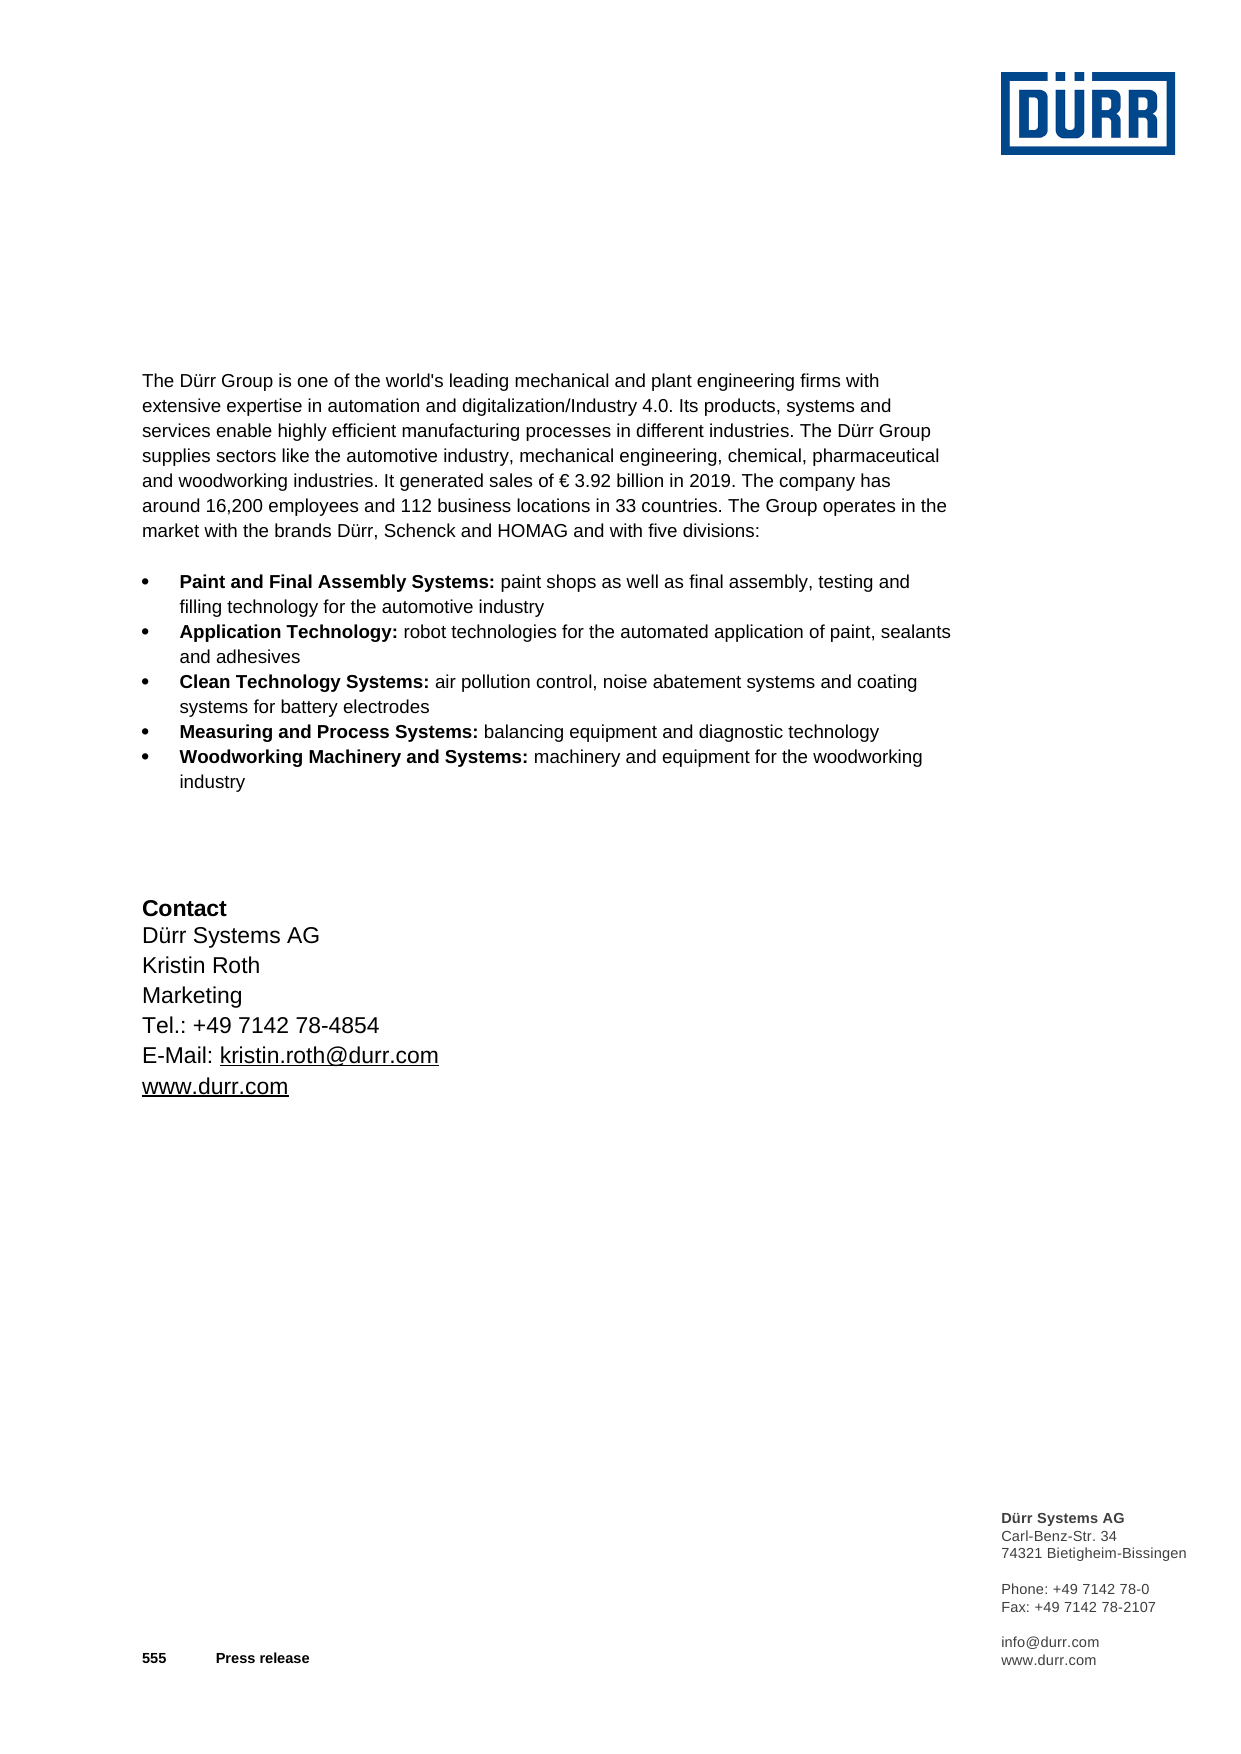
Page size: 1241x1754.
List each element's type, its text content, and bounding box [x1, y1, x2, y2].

text E-Mail: kristin.roth@durr.com [142, 1042, 921, 1069]
text Kristin Roth [142, 952, 921, 978]
list Woodworking Machinery and Systems: machinery and equipment for the woodworking industry [142, 742, 948, 792]
list Clean Technology Systems: air pollution control, noise abatement systems and coating systems for battery electrodes [142, 667, 948, 717]
list Paint and Final Assembly Systems: paint shops as well as final assembly, testing and filling technology for the automotive industry [142, 567, 951, 617]
text The Dürr Group is one of the world's leading mechanical and plant engineering firms with extensive expertise in automation and digitalization/Industry 4.0. Its products, systems and services enable highly efficient manufacturing processes in different industries. The Dürr Group supplies sectors like the automotive industry, mechanical engineering, chemical, pharmaceutical and woodworking industries. It generated sales of € 3.92 billion in 2019. The company has around 16,200 employees and 112 business locations in 33 countries. The Group operates in the market with the brands Dürr, Schenck and HOMAG and with five divisions: [142, 366, 951, 567]
picture [1001, 72, 1175, 155]
text www.durr.com [142, 1073, 921, 1099]
list Application Technology: robot technologies for the automated application of paint, sealants and adhesives [142, 617, 951, 667]
text Marketing [142, 982, 921, 1008]
list Measuring and Process Systems: balancing equipment and diagnostic technology [142, 717, 951, 742]
text Tel.: +49 7142 78-4854 [142, 1012, 921, 1039]
text Dürr Systems AG [142, 922, 921, 948]
text Contact [142, 892, 951, 922]
